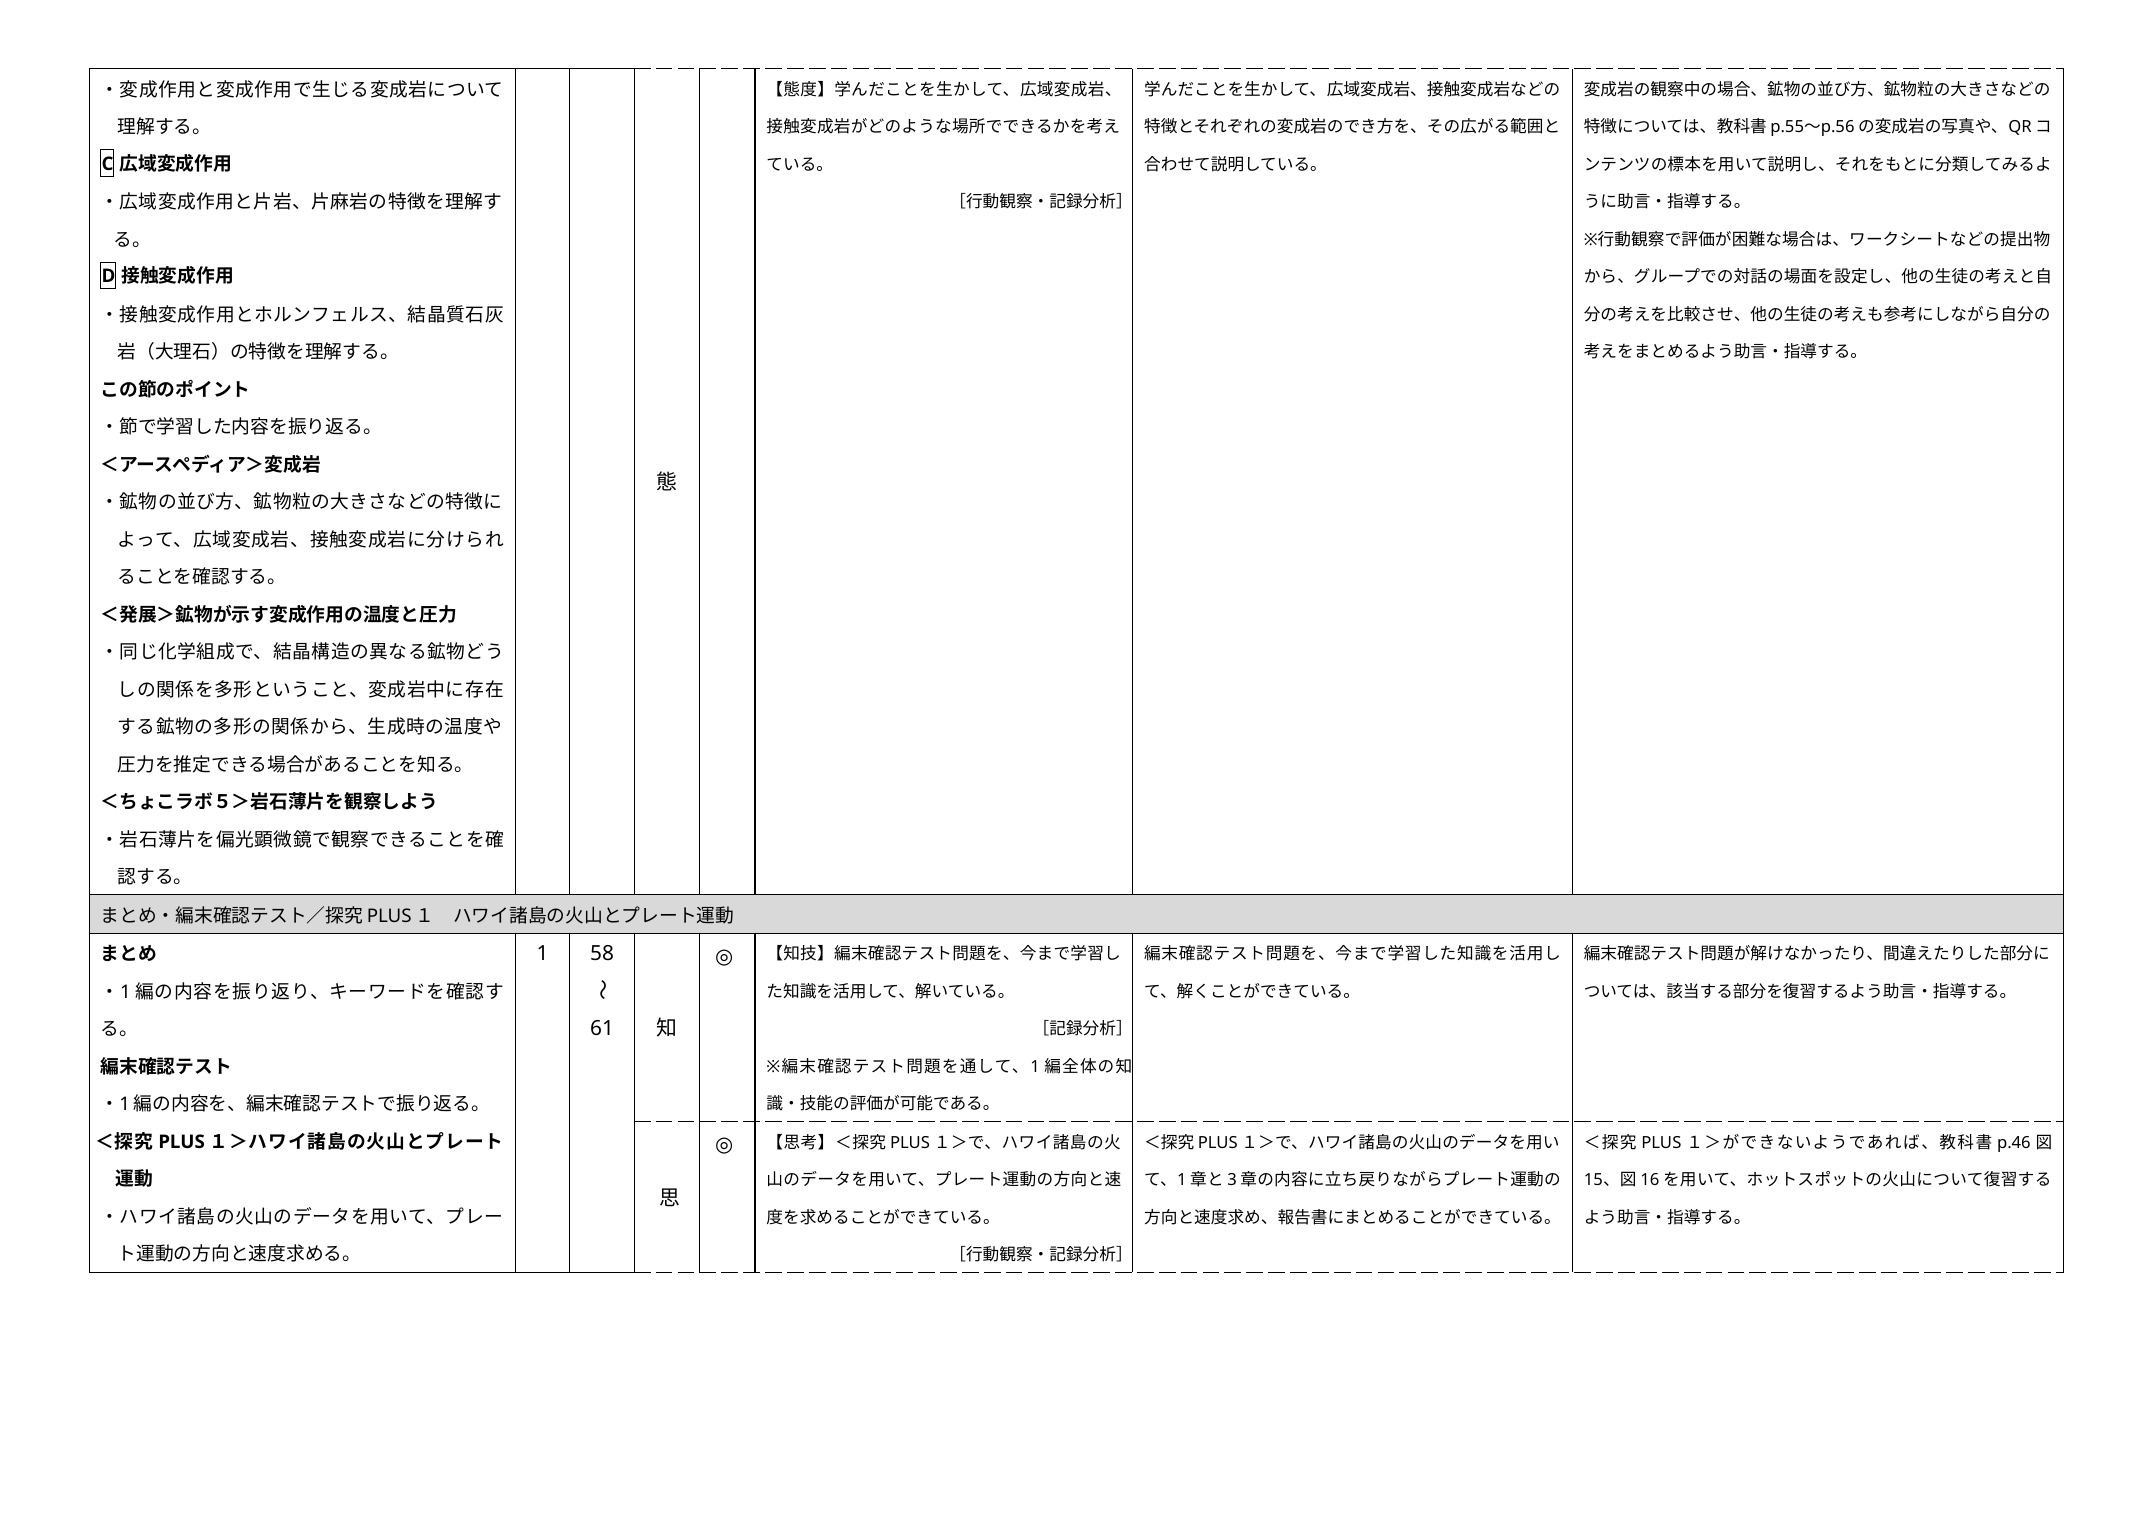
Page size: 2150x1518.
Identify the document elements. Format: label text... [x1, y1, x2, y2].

table_cell 58 ～ 61 [570, 934, 634, 1272]
table_cell 知 [635, 934, 699, 1121]
table_cell 編末確認テスト問題を、今まで学習した知識を活用して、解くことができている。 [1133, 934, 1572, 1121]
table_cell 【態度】学んだことを生かして、広域変成岩、接触変成岩がどのような場所でできるかを考えている。 ［行動観察・記録分析］ [756, 68, 1133, 894]
table_cell ＜探究PLUS１＞で、ハワイ諸島の火山のデータを用いて、1章と3章の内容に立ち戻りながらプレート運動の方向と速度求め、報告書にまとめることができている。 [1133, 1121, 1572, 1272]
table_cell ◎ [700, 934, 754, 1121]
table_cell 編末確認テスト問題が解けなかったり、間違えたりした部分については、該当する部分を復習するよう助言・指導する。 [1573, 934, 2063, 1121]
table_cell 【思考】＜探究PLUS１＞で、ハワイ諸島の火山のデータを用いて、プレート運動の方向と速度を求めることができている。 ［行動観察・記録分析］ [756, 1121, 1132, 1272]
table_cell ◎ [700, 1121, 754, 1272]
table_cell ＜探究PLUS１＞ができないようであれば、教科書p.46図15、図16を用いて、ホットスポットの火山について復習するよう助言・指導する。 [1573, 1121, 2063, 1272]
table_cell まとめ・編末確認テスト／探究PLUS１ ハワイ諸島の火山とプレート運動 [90, 895, 2063, 933]
table_cell 1 [516, 934, 569, 1272]
table_cell 変成岩の観察中の場合、鉱物の並び方、鉱物粒の大きさなどの特徴については、教科書p.55～p.56の変成岩の写真や、QRコンテンツの標本を用いて説明し、それをもとに分類してみるように助言・指導する。 ※行動観察で評価が困難な場合は、ワークシートなどの提出物から、グループでの対話の場面を設定し、他の生徒の考えと自分の考えを比較させ、他の生徒の考えも参考にしながら自分の考えをまとめるよう助言・指導する。 [1572, 68, 2063, 894]
table_cell 学んだことを生かして、広域変成岩、接触変成岩などの特徴とそれぞれの変成岩のでき方を、その広がる範囲と合わせて説明している。 [1133, 68, 1572, 894]
table_cell 【知技】編末確認テスト問題を、今まで学習した知識を活用して、解いている。 ［記録分析］ ※編末確認テスト問題を通して、1編全体の知識・技能の評価が可能である。 [756, 934, 1132, 1121]
table_cell [700, 68, 754, 894]
table_cell まとめ ・1編の内容を振り返り、キーワードを確認する。 編末確認テスト ・1編の内容を、編末確認テストで振り返る。 ＜探究PLUS１＞ハワイ諸島の火山とプレート運動 ・ハワイ諸島の火山のデータを用いて、プレート運動の方向と速度求める。 ※実際にやろうとすると、編末確認テストと、 ＜探究PLUS１＞の２つを、１時間で実施するのは厳しい。＜探究PLUS１＞のみで、１時間かかるであろう。 [90, 934, 515, 1272]
table_cell 態 [635, 68, 699, 894]
table_cell 思 [635, 1121, 699, 1272]
